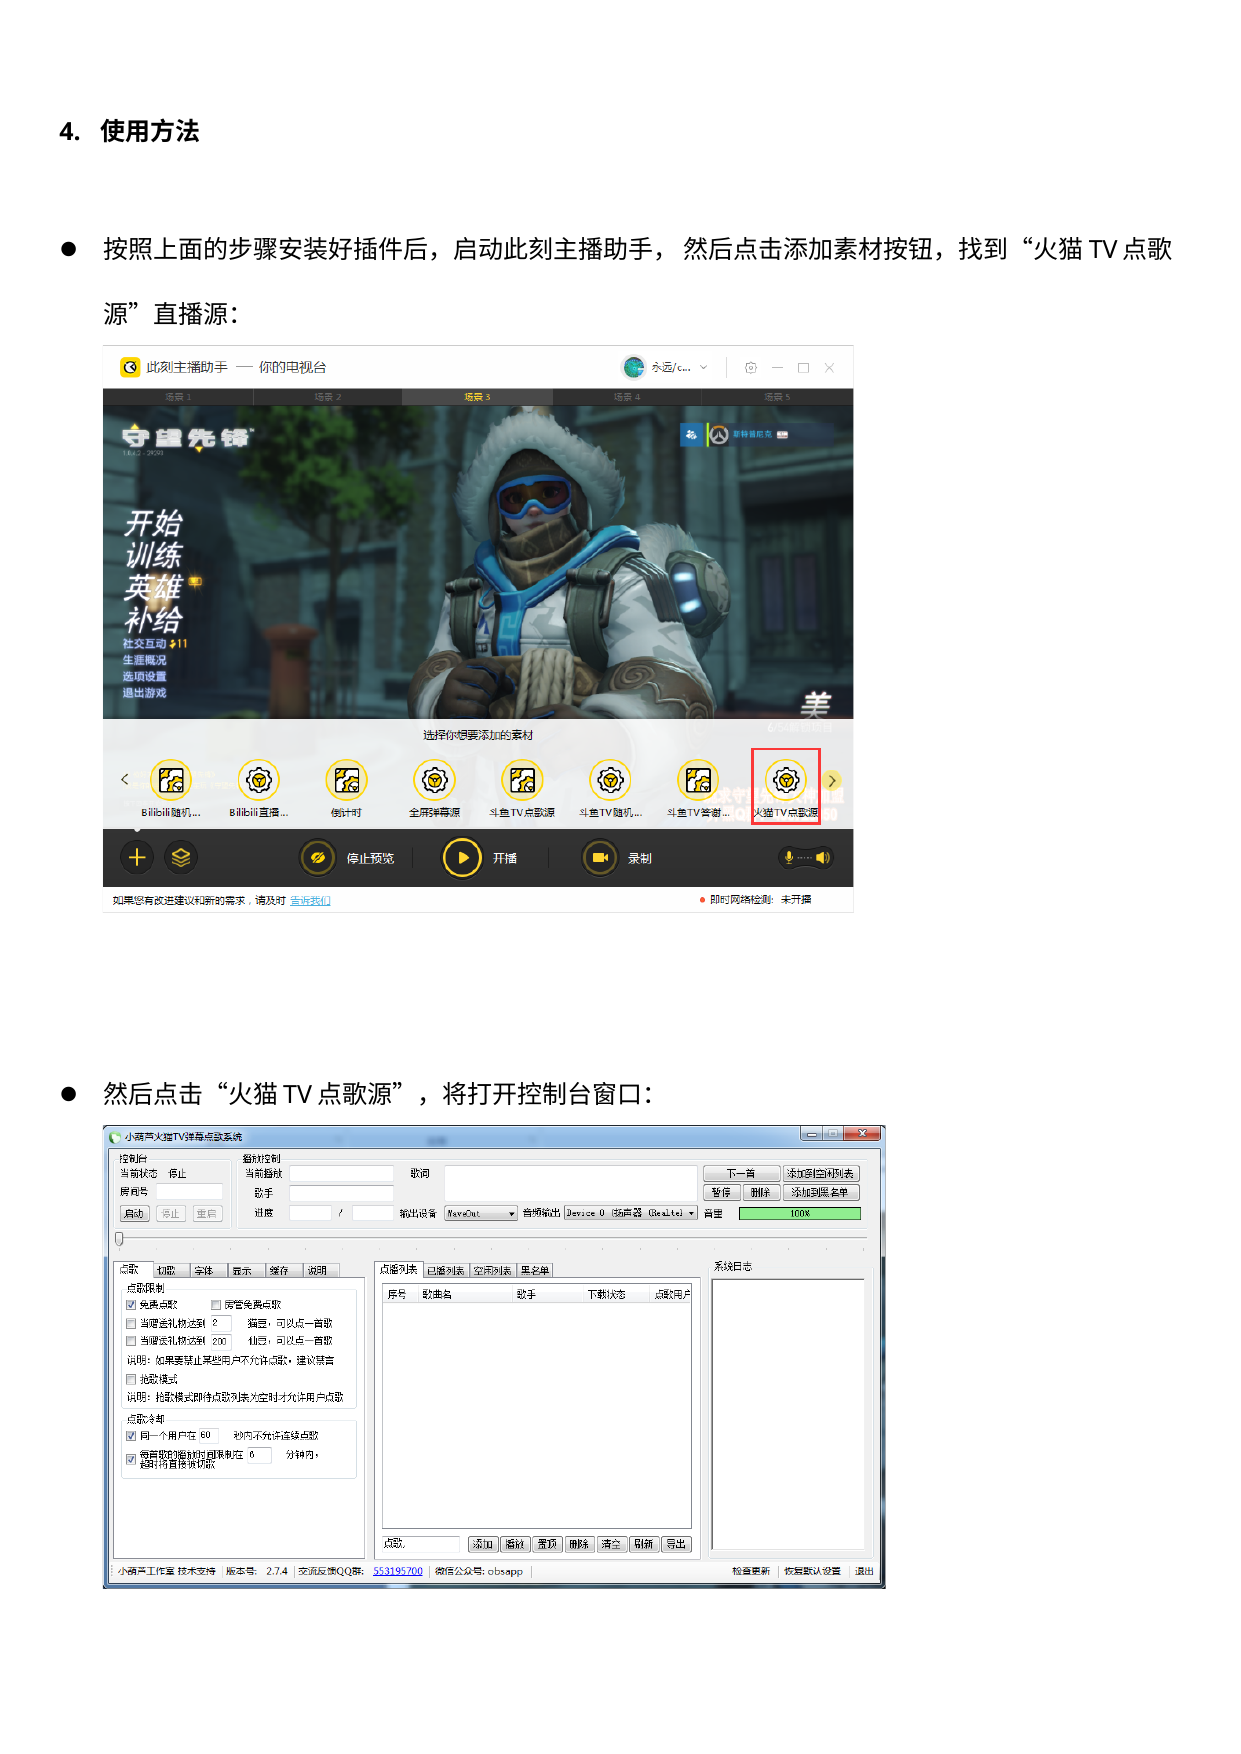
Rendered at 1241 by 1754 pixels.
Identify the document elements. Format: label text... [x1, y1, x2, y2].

subtitle 使用方法 [59, 97, 1181, 162]
list 然后点击“火猫TV点歌源”，将打开控制台窗口： [59, 1061, 1181, 1126]
picture [102, 345, 854, 913]
list 按照上面的步骤安装好插件后，启动此刻主播助手， 然后点击添加素材按钮，找到“火猫TV点歌源”直播源： [59, 216, 1181, 346]
picture [102, 1125, 886, 1589]
